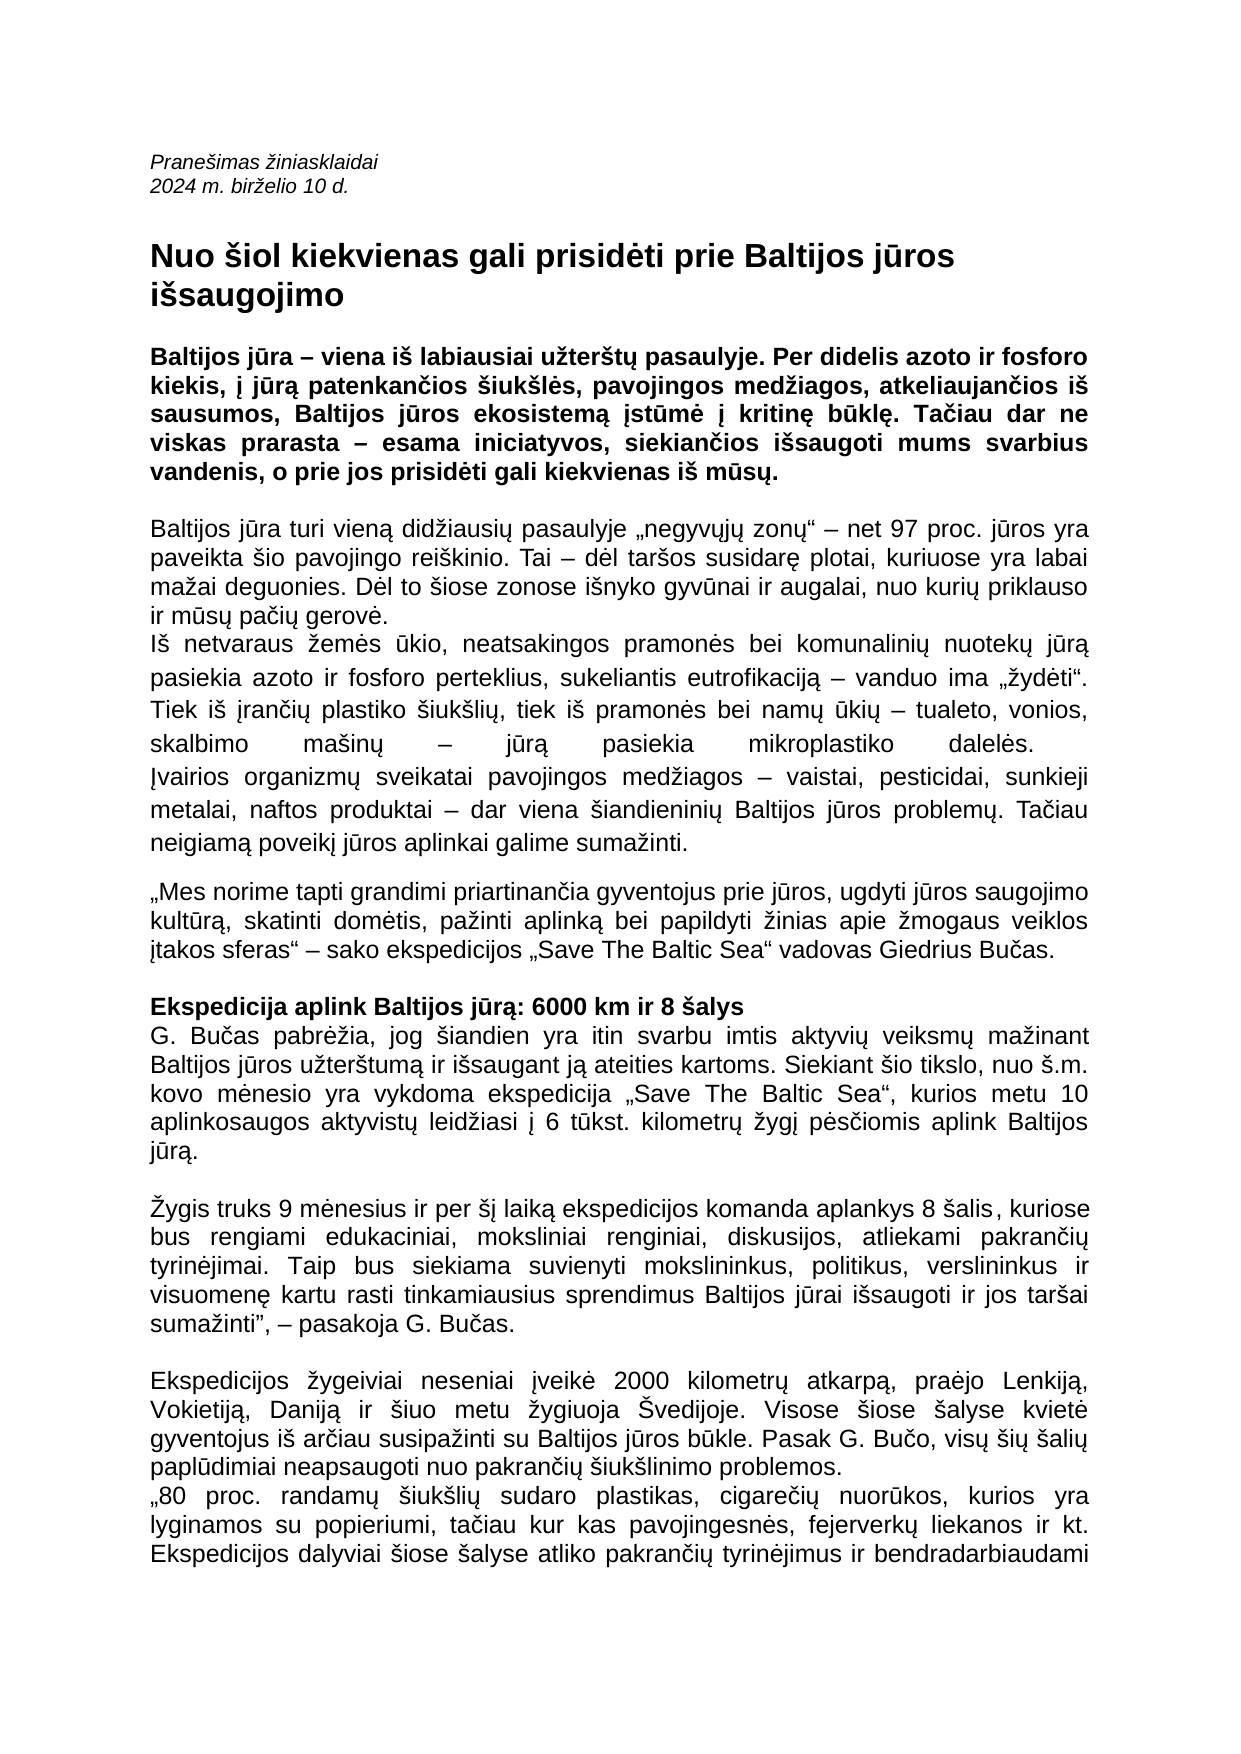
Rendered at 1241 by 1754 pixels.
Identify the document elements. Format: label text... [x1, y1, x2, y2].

text 2024 m. birželio 10 d. [150, 174, 1090, 198]
text G. Bučas pabrėžia, jog šiandien yra itin svarbu imtis aktyvių veiksmų mažinant Baltijos jūros užterštumą ir išsaugant ją ateities kartoms. Siekiant šio tikslo, nuo š.m. kovo mėnesio yra vykdoma ekspedicija „Save The Baltic Sea“, kurios metu 10 aplinkosaugos aktyvistų leidžiasi į 6 tūkst. kilometrų žygį pėsčiomis aplink Baltijos jūrą. [150, 1021, 1090, 1165]
text Ekspedicijos žygeiviai neseniai įveikė 2000 kilometrų atkarpą, praėjo Lenkiją, Vokietiją, Daniją ir šiuo metu žygiuoja Švedijoje. Visose šiose šalyse kvietė gyventojus iš arčiau susipažinti su Baltijos jūros būkle. Pasak G. Bučo, visų šių šalių paplūdimiai neapsaugoti nuo pakrančių šiukšlinimo problemos. [150, 1366, 1090, 1481]
text Iš netvaraus žemės ūkio, neatsakingos pramonės bei komunalinių nuotekų jūrą pasiekia azoto ir fosforo perteklius, sukeliantis eutrofikaciją – vanduo ima „žydėti“. Tiek iš įrančių plastiko šiukšlių, tiek iš pramonės bei namų ūkių – tualeto, vonios, skalbimo mašinų – jūrą pasiekia mikroplastiko dalelės. Įvairios organizmų sveikatai pavojingos medžiagos – vaistai, pesticidai, sunkieji metalai, naftos produktai – dar viena šiandieninių Baltijos jūros problemų. Tačiau neigiamą poveikį jūros aplinkai galime sumažinti. [150, 629, 1090, 856]
text „Mes norime tapti grandimi priartinančia gyventojus prie jūros, ugdyti jūros saugojimo kultūrą, skatinti domėtis, pažinti aplinką bei papildyti žinias apie žmogaus veiklos įtakos sferas“ – sako ekspedicijos „Save The Baltic Sea“ vadovas Giedrius Bučas. [150, 877, 1090, 963]
text Baltijos jūra – viena iš labiausiai užterštų pasaulyje. Per didelis azoto ir fosforo kiekis, į jūrą patenkančios šiukšlės, pavojingos medžiagos, atkeliaujančios iš sausumos, Baltijos jūros ekosistemą įstūmė į kritinę būklę. Tačiau dar ne viskas prarasta – esama iniciatyvos, siekiančios išsaugoti mums svarbius vandenis, o prie jos prisidėti gali kiekvienas iš mūsų. [150, 342, 1090, 486]
text Nuo šiol kiekvienas gali prisidėti prie Baltijos jūros išsaugojimo [150, 236, 1090, 313]
text Žygis truks 9 mėnesius ir per šį laiką ekspedicijos komanda aplankys 8 šalis, kuriose bus rengiami edukaciniai, moksliniai renginiai, diskusijos, atliekami pakrančių tyrinėjimai. Taip bus siekiama suvienyti mokslininkus, politikus, verslininkus ir visuomenę kartu rasti tinkamiausius sprendimus Baltijos jūrai išsaugoti ir jos taršai sumažinti”, – pasakoja G. Bučas. [150, 1193, 1090, 1337]
text Pranešimas žiniasklaidai [150, 150, 1090, 174]
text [150, 1481, 1090, 1567]
text Ekspedicija aplink Baltijos jūrą: 6000 km ir 8 šalys [150, 992, 1090, 1021]
text Baltijos jūra turi vieną didžiausių pasaulyje „negyvųjų zonų“ – net 97 proc. jūros yra paveikta šio pavojingo reiškinio. Tai – dėl taršos susidarę plotai, kuriuose yra labai mažai deguonies. Dėl to šiose zonose išnyko gyvūnai ir augalai, nuo kurių priklauso ir mūsų pačių gerovė. [150, 514, 1090, 629]
